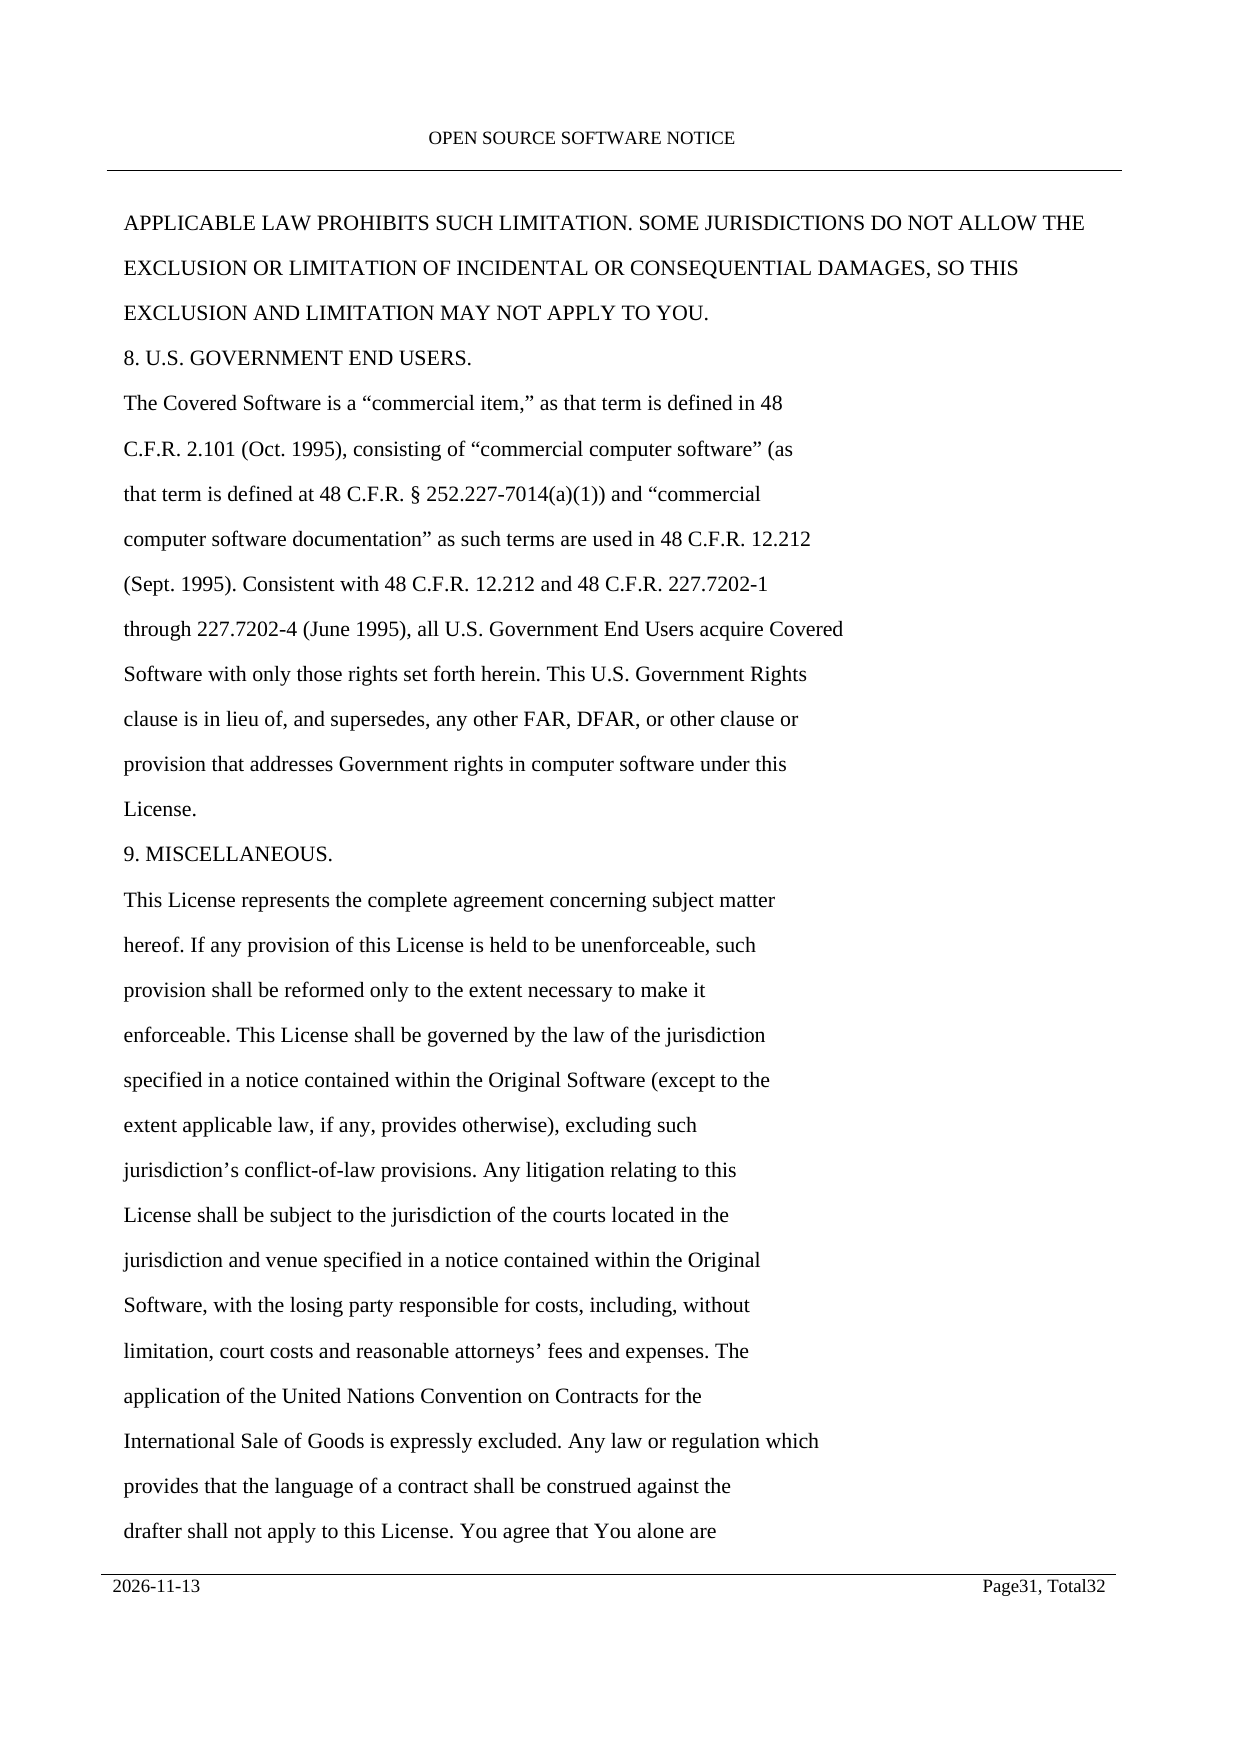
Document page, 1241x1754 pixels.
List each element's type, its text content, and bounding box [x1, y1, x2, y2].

text computer software documentation” as such terms are used in 48 C.F.R. 12.212 [112, 522, 1128, 554]
text extent applicable law, if any, provides otherwise), excluding such [112, 1108, 1128, 1141]
text 8. U.S. GOVERNMENT END USERS. [112, 342, 1128, 374]
text through 227.7202-4 (June 1995), all U.S. Government End Users acquire Covered [112, 612, 1128, 645]
text License shall be subject to the jurisdiction of the courts located in the [112, 1199, 1128, 1231]
text C.F.R. 2.101 (Oct. 1995), consisting of “commercial computer software” (as [112, 432, 1128, 464]
text International Sale of Goods is expressly excluded. Any law or regulation which [112, 1424, 1128, 1457]
text provides that the language of a contract shall be construed against the [112, 1469, 1128, 1502]
text that term is defined at 48 C.F.R. § 252.227-7014(a)(1)) and “commercial [112, 477, 1128, 509]
text 9. MISCELLANEOUS. [112, 838, 1128, 870]
text provision that addresses Government rights in computer software under this [112, 748, 1128, 780]
text limitation, court costs and reasonable attorneys’ fees and expenses. The [112, 1334, 1128, 1366]
text clause is in lieu of, and supersedes, any other FAR, DFAR, or other clause or [112, 702, 1128, 735]
text hereof. If any provision of this License is held to be unenforceable, such [112, 928, 1128, 961]
text APPLICABLE LAW PROHIBITS SUCH LIMITATION. SOME JURISDICTIONS DO NOT ALLOW THE [112, 206, 1128, 239]
text License. [112, 793, 1128, 825]
text jurisdiction and venue specified in a notice contained within the Original [112, 1244, 1128, 1276]
text Software with only those rights set forth herein. This U.S. Government Rights [112, 657, 1128, 690]
text specified in a notice contained within the Original Software (except to the [112, 1063, 1128, 1096]
text enforceable. This License shall be governed by the law of the jurisdiction [112, 1018, 1128, 1051]
text provision shall be reformed only to the extent necessary to make it [112, 973, 1128, 1006]
text drafter shall not apply to this License. You agree that You alone are [112, 1514, 1128, 1547]
text Software, with the losing party responsible for costs, including, without [112, 1289, 1128, 1321]
text jurisdiction’s conflict-of-law provisions. Any litigation relating to this [112, 1153, 1128, 1186]
text (Sept. 1995). Consistent with 48 C.F.R. 12.212 and 48 C.F.R. 227.7202-1 [112, 567, 1128, 600]
text EXCLUSION AND LIMITATION MAY NOT APPLY TO YOU. [112, 297, 1128, 329]
text The Covered Software is a “commercial item,” as that term is defined in 48 [112, 387, 1128, 419]
text This License represents the complete agreement concerning subject matter [112, 883, 1128, 915]
text EXCLUSION OR LIMITATION OF INCIDENTAL OR CONSEQUENTIAL DAMAGES, SO THIS [112, 251, 1128, 284]
text application of the United Nations Convention on Contracts for the [112, 1379, 1128, 1412]
